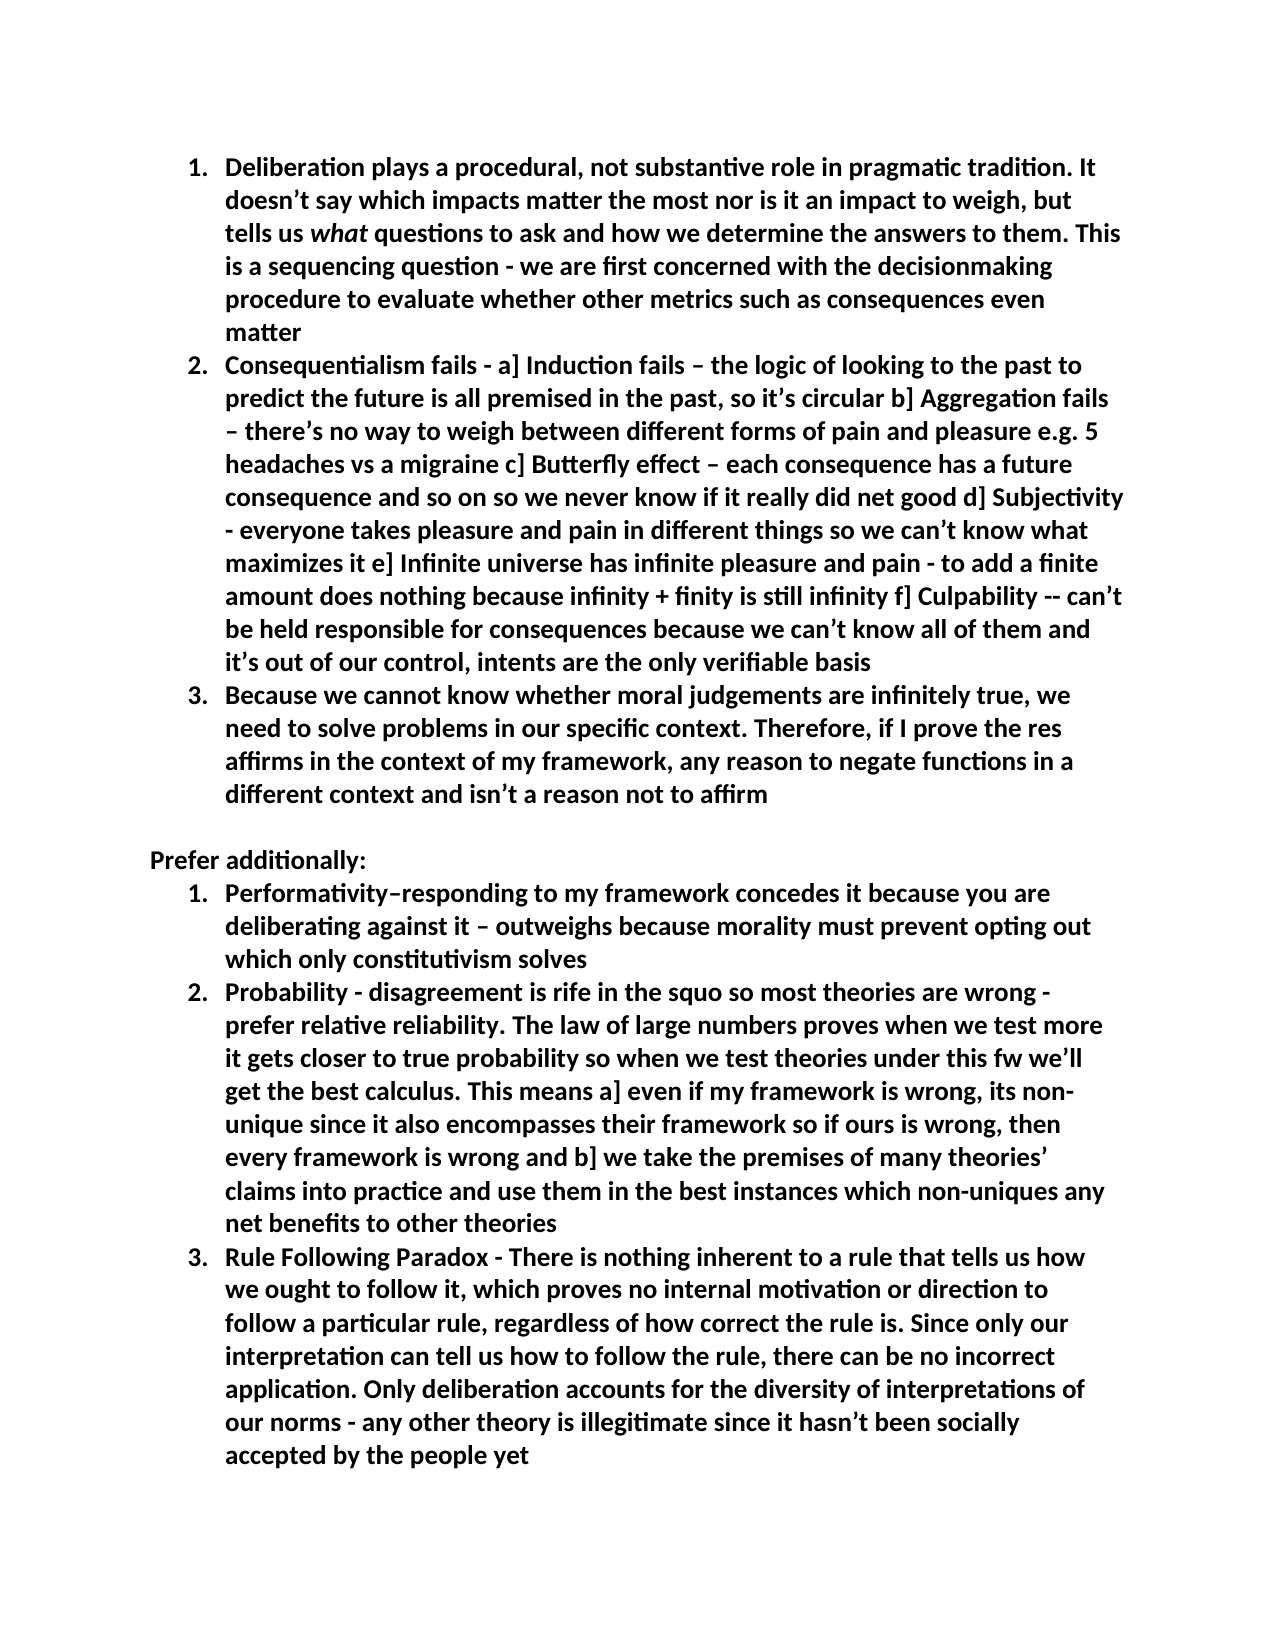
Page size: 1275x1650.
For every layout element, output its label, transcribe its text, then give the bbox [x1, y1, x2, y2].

list Probability - disagreement is rife in the squo so most theories are wrong - prefer relative reliability. The law of large numbers proves when we test more it gets closer to true probability so when we test theories under this fw we’ll get the best calculus. This means a] even if my framework is wrong, its non-unique since it also encompasses their framework so if ours is wrong, then every framework is wrong and b] we take the premises of many theories’ claims into practice and use them in the best instances which non-uniques any net benefits to other theories [187, 976, 1125, 1240]
list Performativity–responding to my framework concedes it because you are deliberating against it – outweighs because morality must prevent opting out which only constitutivism solves [187, 876, 1125, 976]
list Because we cannot know whether moral judgements are infinitely true, we need to solve problems in our specific context. Therefore, if I prove the res affirms in the context of my framework, any reason to negate functions in a different context and isn’t a reason not to affirm [187, 678, 1125, 810]
text Prefer additionally: [150, 843, 1125, 876]
list Consequentialism fails - a] Induction fails – the logic of looking to the past to predict the future is all premised in the past, so it’s circular b] Aggregation fails – there’s no way to weigh between different forms of pain and pleasure e.g. 5 headaches vs a migraine c] Butterfly effect – each consequence has a future consequence and so on so we never know if it really did net good d] Subjectivity - everyone takes pleasure and pain in different things so we can’t know what maximizes it e] Infinite universe has infinite pleasure and pain - to add a finite amount does nothing because infinity + finity is still infinity f] Culpability -- can’t be held responsible for consequences because we can’t know all of them and it’s out of our control, intents are the only verifiable basis [187, 348, 1125, 678]
list Rule Following Paradox - There is nothing inherent to a rule that tells us how we ought to follow it, which proves no internal motivation or direction to follow a particular rule, regardless of how correct the rule is. Since only our interpretation can tell us how to follow the rule, there can be no incorrect application. Only deliberation accounts for the diversity of interpretations of our norms - any other theory is illegitimate since it hasn’t been socially accepted by the people yet [187, 1240, 1125, 1471]
list Deliberation plays a procedural, not substantive role in pragmatic tradition. It doesn’t say which impacts matter the most nor is it an impact to weigh, but tells us what questions to ask and how we determine the answers to them. This is a sequencing question - we are first concerned with the decisionmaking procedure to evaluate whether other metrics such as consequences even matter [187, 150, 1125, 348]
